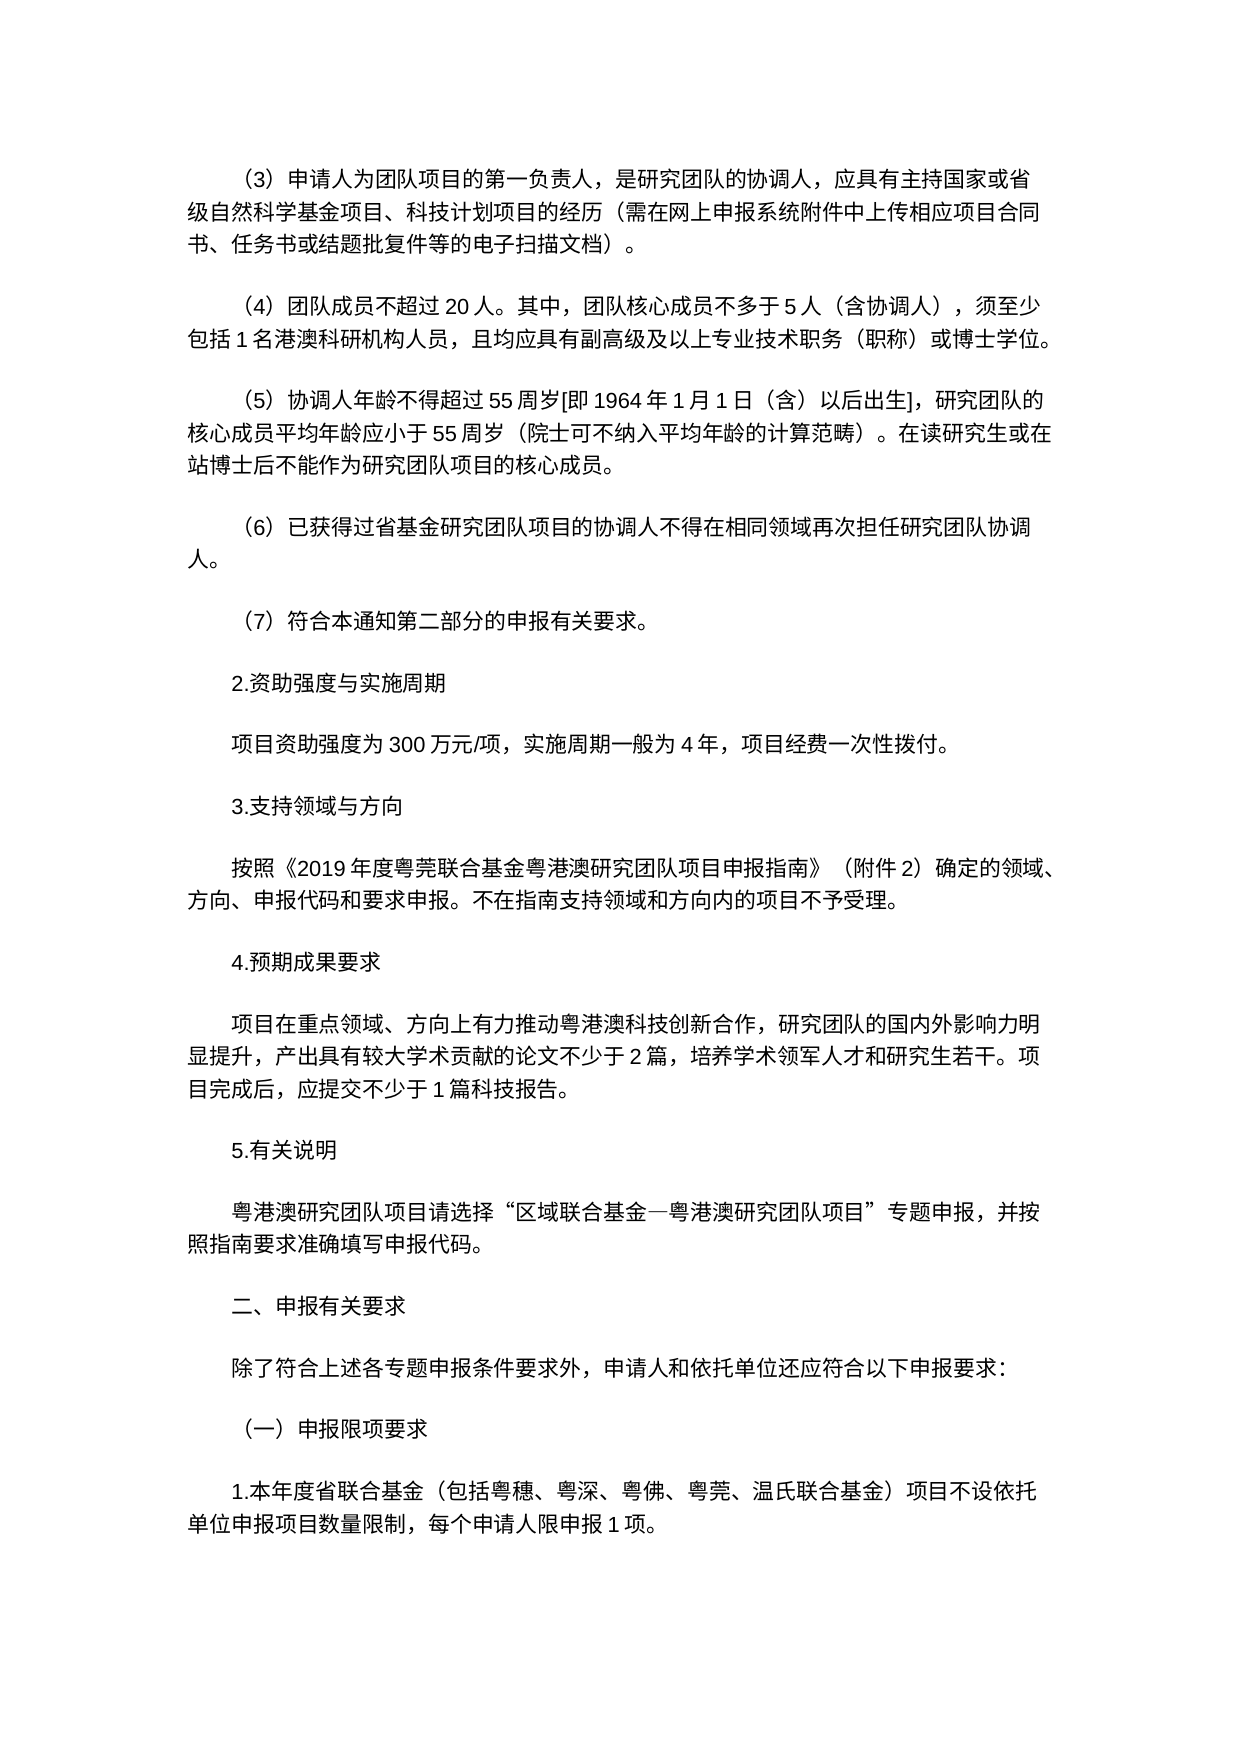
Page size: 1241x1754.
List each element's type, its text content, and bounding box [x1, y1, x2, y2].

text （5）协调人年龄不得超过55周岁[即1964年1月1日（含）以后出生]，研究团队的核心成员平均年龄应小于55周岁（院士可不纳入平均年龄的计算范畴）。在读研究生或在站博士后不能作为研究团队项目的核心成员。 [187, 383, 1053, 480]
text （4）团队成员不超过20人。其中，团队核心成员不多于5人（含协调人），须至少包括1名港澳科研机构人员，且均应具有副高级及以上专业技术职务（职称）或博士学位。 [187, 289, 1053, 354]
text 2.资助强度与实施周期 [187, 665, 1053, 698]
text （一）申报限项要求 [187, 1412, 1053, 1444]
text 3.支持领域与方向 [187, 789, 1053, 821]
text 5.有关说明 [187, 1133, 1053, 1165]
text 项目资助强度为300万元/项，实施周期一般为4年，项目经费一次性拨付。 [187, 727, 1053, 759]
text 1.本年度省联合基金（包括粤穗、粤深、粤佛、粤莞、温氏联合基金）项目不设依托单位申报项目数量限制，每个申请人限申报1项。 [187, 1474, 1053, 1539]
text 项目在重点领域、方向上有力推动粤港澳科技创新合作，研究团队的国内外影响力明显提升，产出具有较大学术贡献的论文不少于2篇，培养学术领军人才和研究生若干。项目完成后，应提交不少于1篇科技报告。 [187, 1006, 1053, 1104]
text （6）已获得过省基金研究团队项目的协调人不得在相同领域再次担任研究团队协调人。 [187, 509, 1053, 574]
text 4.预期成果要求 [187, 944, 1053, 977]
text 二、申报有关要求 [187, 1289, 1053, 1321]
text 按照《2019年度粤莞联合基金粤港澳研究团队项目申报指南》（附件2）确定的领域、方向、申报代码和要求申报。不在指南支持领域和方向内的项目不予受理。 [187, 850, 1053, 915]
text （7）符合本通知第二部分的申报有关要求。 [187, 604, 1053, 636]
text 粤港澳研究团队项目请选择“区域联合基金—粤港澳研究团队项目”专题申报，并按照指南要求准确填写申报代码。 [187, 1194, 1053, 1259]
text 除了符合上述各专题申报条件要求外，申请人和依托单位还应符合以下申报要求： [187, 1350, 1053, 1383]
text （3）申请人为团队项目的第一负责人，是研究团队的协调人，应具有主持国家或省级自然科学基金项目、科技计划项目的经历（需在网上申报系统附件中上传相应项目合同书、任务书或结题批复件等的电子扫描文档）。 [187, 162, 1053, 259]
